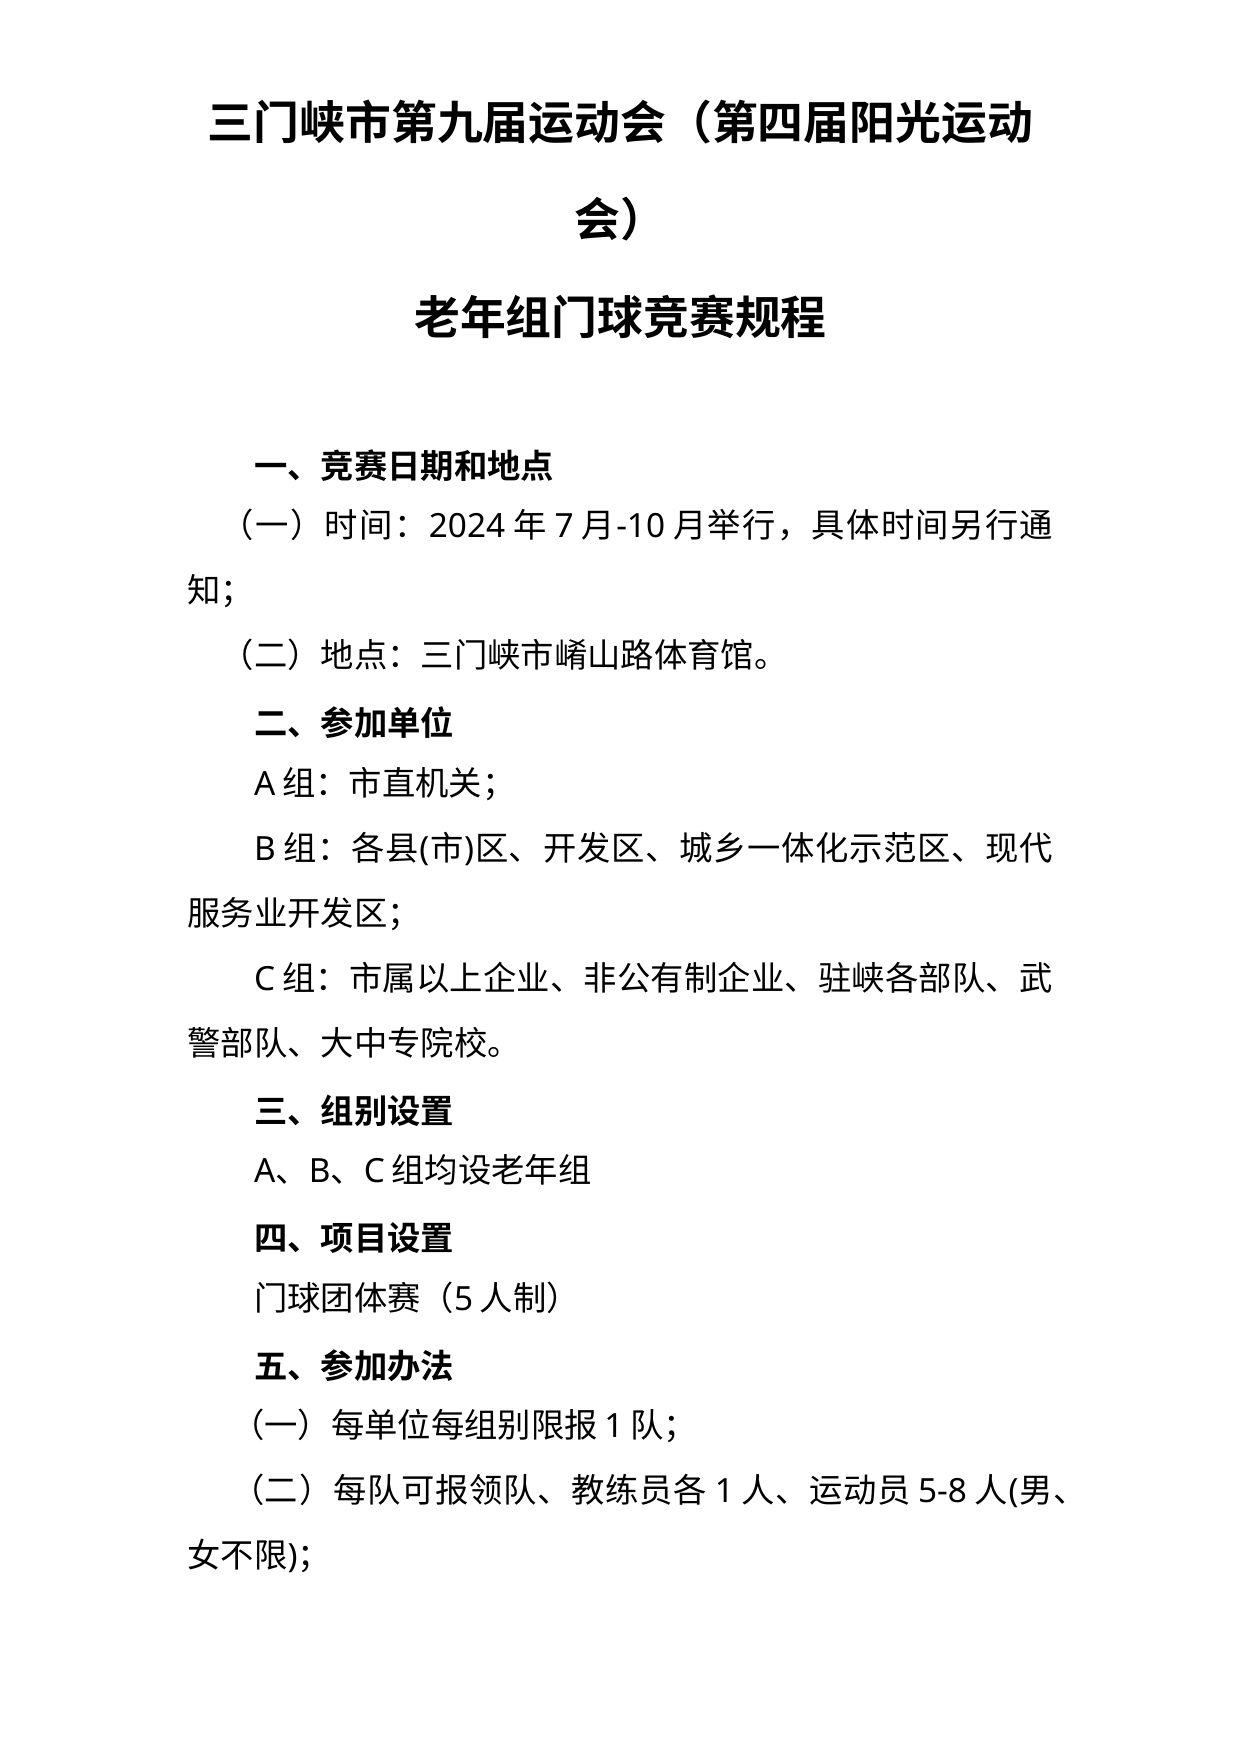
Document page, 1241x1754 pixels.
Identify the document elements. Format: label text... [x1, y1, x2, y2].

text B组：各县(市)区、开发区、城乡一体化示范区、现代服务业开发区； [187, 813, 1053, 943]
text （二）每队可报领队、教练员各1人、运动员5-8人(男、女不限)； [187, 1456, 1053, 1586]
text 四、项目设置 [187, 1201, 1053, 1263]
text A、B、C组均设老年组 [187, 1136, 1053, 1201]
text 二、参加单位 [187, 686, 1053, 748]
text （一）时间：2024年7月-10月举行，具体时间另行通知； [187, 491, 1053, 621]
text 三门峡市第九届运动会（第四届阳光运动会） [187, 71, 1053, 266]
text 老年组门球竞赛规程 [187, 266, 1053, 363]
text C组：市属以上企业、非公有制企业、驻峡各部队、武警部队、大中专院校。 [187, 943, 1053, 1073]
text （二）地点：三门峡市崤山路体育馆。 [187, 621, 1053, 686]
text 三、组别设置 [187, 1073, 1053, 1136]
text 门球团体赛（5人制） [187, 1263, 1053, 1328]
text （一）每单位每组别限报1队； [187, 1391, 1053, 1456]
text 一、竞赛日期和地点 [187, 428, 1053, 491]
text A组：市直机关； [187, 748, 1053, 813]
text 五、参加办法 [187, 1328, 1053, 1391]
